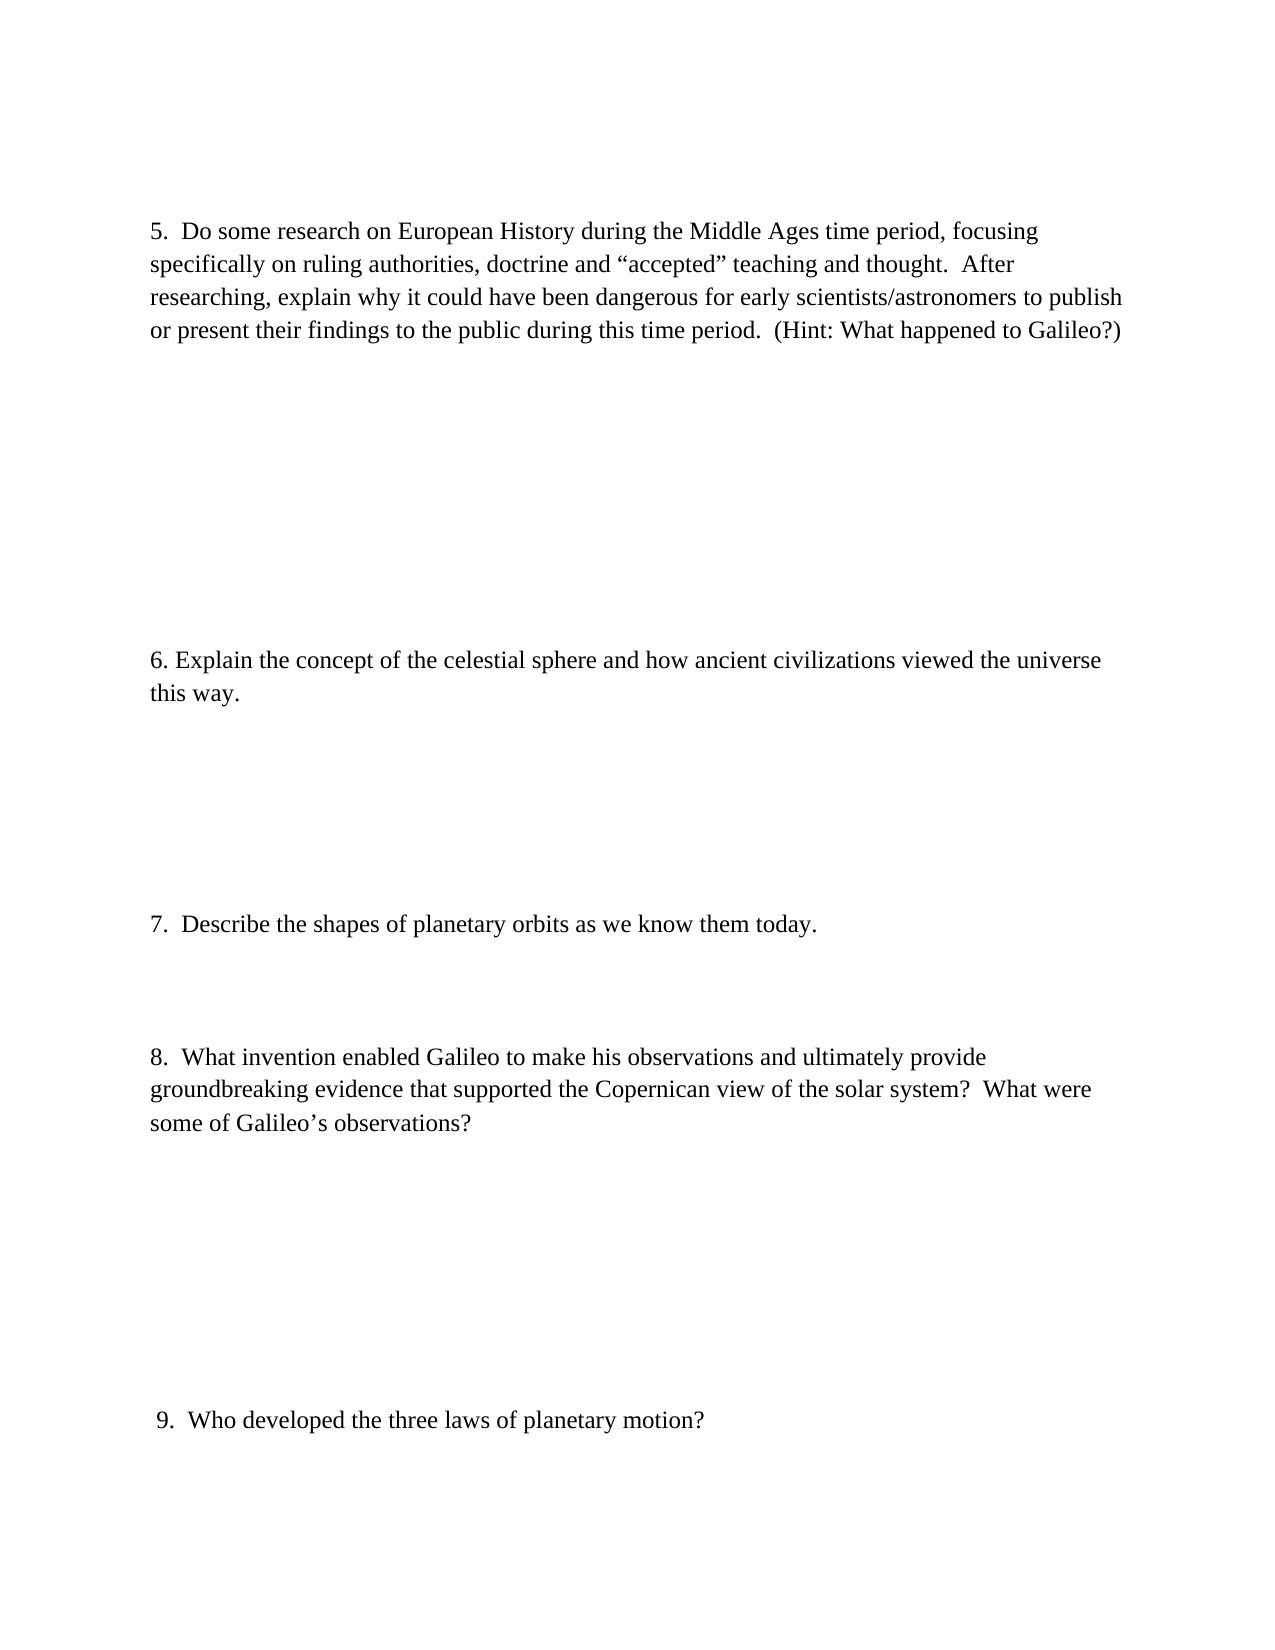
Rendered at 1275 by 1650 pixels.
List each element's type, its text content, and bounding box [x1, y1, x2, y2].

text 6. Explain the concept of the celestial sphere and how ancient civilizations viewed the universe this way. [150, 645, 1125, 707]
text 9. Who developed the three laws of planetary motion? [150, 1405, 1125, 1433]
text 5. Do some research on European History during the Middle Ages time period, focusing specifically on ruling authorities, doctrine and “accepted” teaching and thought. After researching, explain why it could have been dangerous for early scientists/astronomers to publish or present their findings to the public during this time period. (Hint: What happened to Galileo?) [150, 216, 1125, 344]
text 7. Describe the shapes of planetary orbits as we know them today. [150, 909, 1125, 938]
text 8. What invention enabled Galileo to make his observations and ultimately provide groundbreaking evidence that supported the Copernican view of the solar system? What were some of Galileo’s observations? [150, 1042, 1125, 1136]
